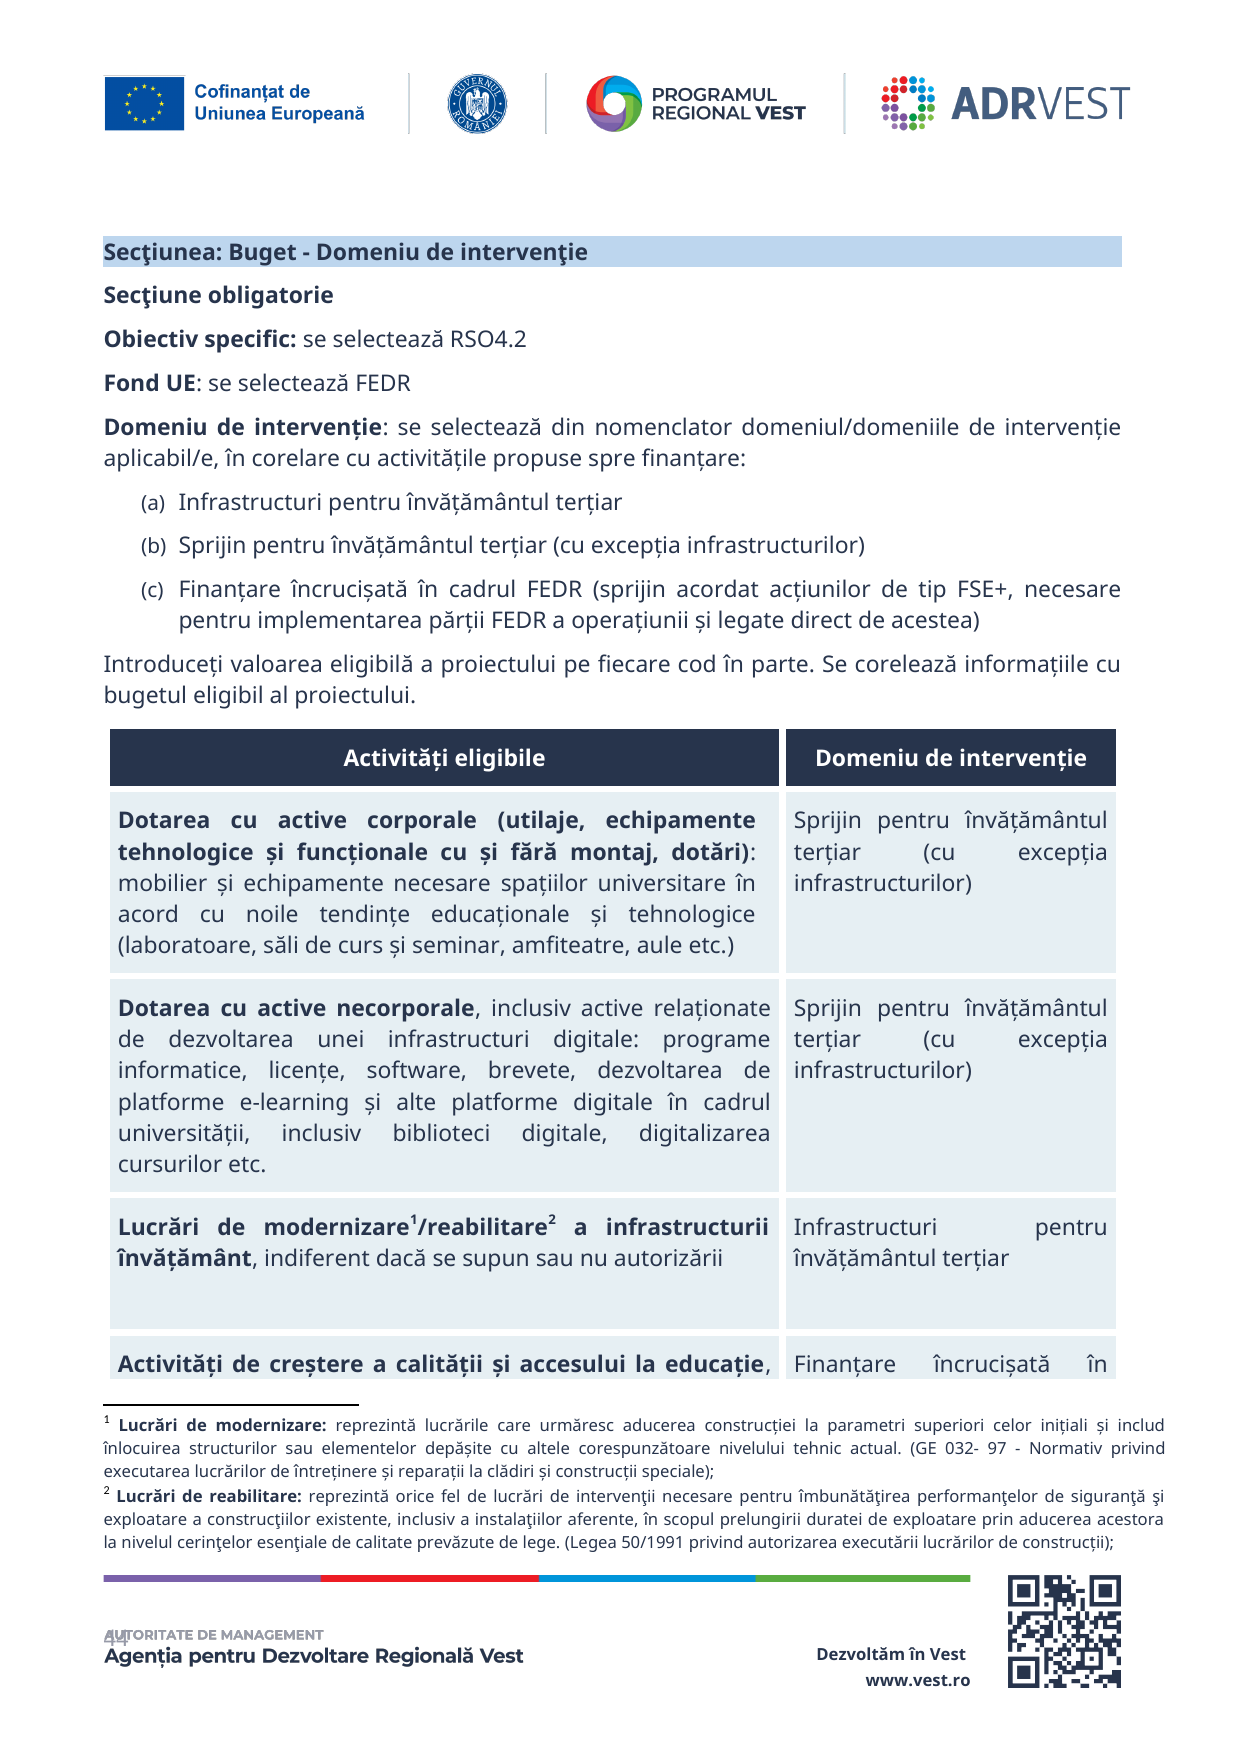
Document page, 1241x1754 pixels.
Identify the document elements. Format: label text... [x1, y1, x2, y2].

table_cell Sprijin pentru învățământul terțiar (cu excepția infrastructurilor) [786, 979, 1116, 1192]
table_cell Lucrări de modernizare/reabilitare a infrastructurii de învățământ, indiferent dacă se supun sau nu autorizării [110, 1198, 779, 1329]
table_header Activități eligibile [110, 729, 779, 786]
table_cell Dotarea cu active necorporale, inclusiv active relaționate de dezvoltarea unei infrastructuri digitale: programe informatice, licențe, software, brevete, dezvoltarea de platforme e-learning și alte platforme digitale în cadrul universității, inclusiv biblioteci digitale, digitalizarea cursurilor etc. [110, 979, 779, 1192]
text Introduceți valoarea eligibilă a proiectului pe fiecare cod în parte. Se corelează informațiile cu bugetul eligibil al proiectului. [103, 648, 1122, 711]
table_cell Infrastructuri pentru învățământul terțiar [786, 1198, 1116, 1329]
table_cell Sprijin pentru învățământul terțiar (cu excepția infrastructurilor) [786, 792, 1116, 973]
text Secţiunea: Buget - Domeniu de intervenţie [103, 236, 1122, 267]
list Finanțare încrucișată în cadrul FEDR (sprijin acordat acțiunilor de tip FSE+, necesare pentru implementarea părții FEDR a operațiunii și legate direct de acestea) [141, 573, 1122, 636]
text Domeniu de intervenție: se selectează din nomenclator domeniul/domeniile de intervenție aplicabil/e, în corelare cu activitățile propuse spre finanțare: [103, 411, 1122, 473]
table_header Domeniu de intervenție [786, 729, 1116, 786]
list Sprijin pentru învățământul terțiar (cu excepția infrastructurilor) [141, 529, 1122, 561]
text Fond UE: se selectează FEDR [103, 367, 1122, 398]
picture [999, 1566, 1130, 1697]
text Obiectiv specific: se selectează RSO4.2 [103, 323, 1122, 354]
list Infrastructuri pentru învățământul terțiar [141, 486, 1122, 517]
table_cell Dotarea cu active corporale (utilaje, echipamente tehnologice și funcționale cu și fără montaj, dotări): mobilier și echipamente necesare spațiilor universitare în acord cu noile tendințe educaționale și tehnologice (laboratoare, săli de curs și seminar, amfiteatre, aule etc.) [110, 792, 779, 973]
picture [103, 73, 1131, 134]
text Secţiune obligatorie [103, 279, 1122, 311]
